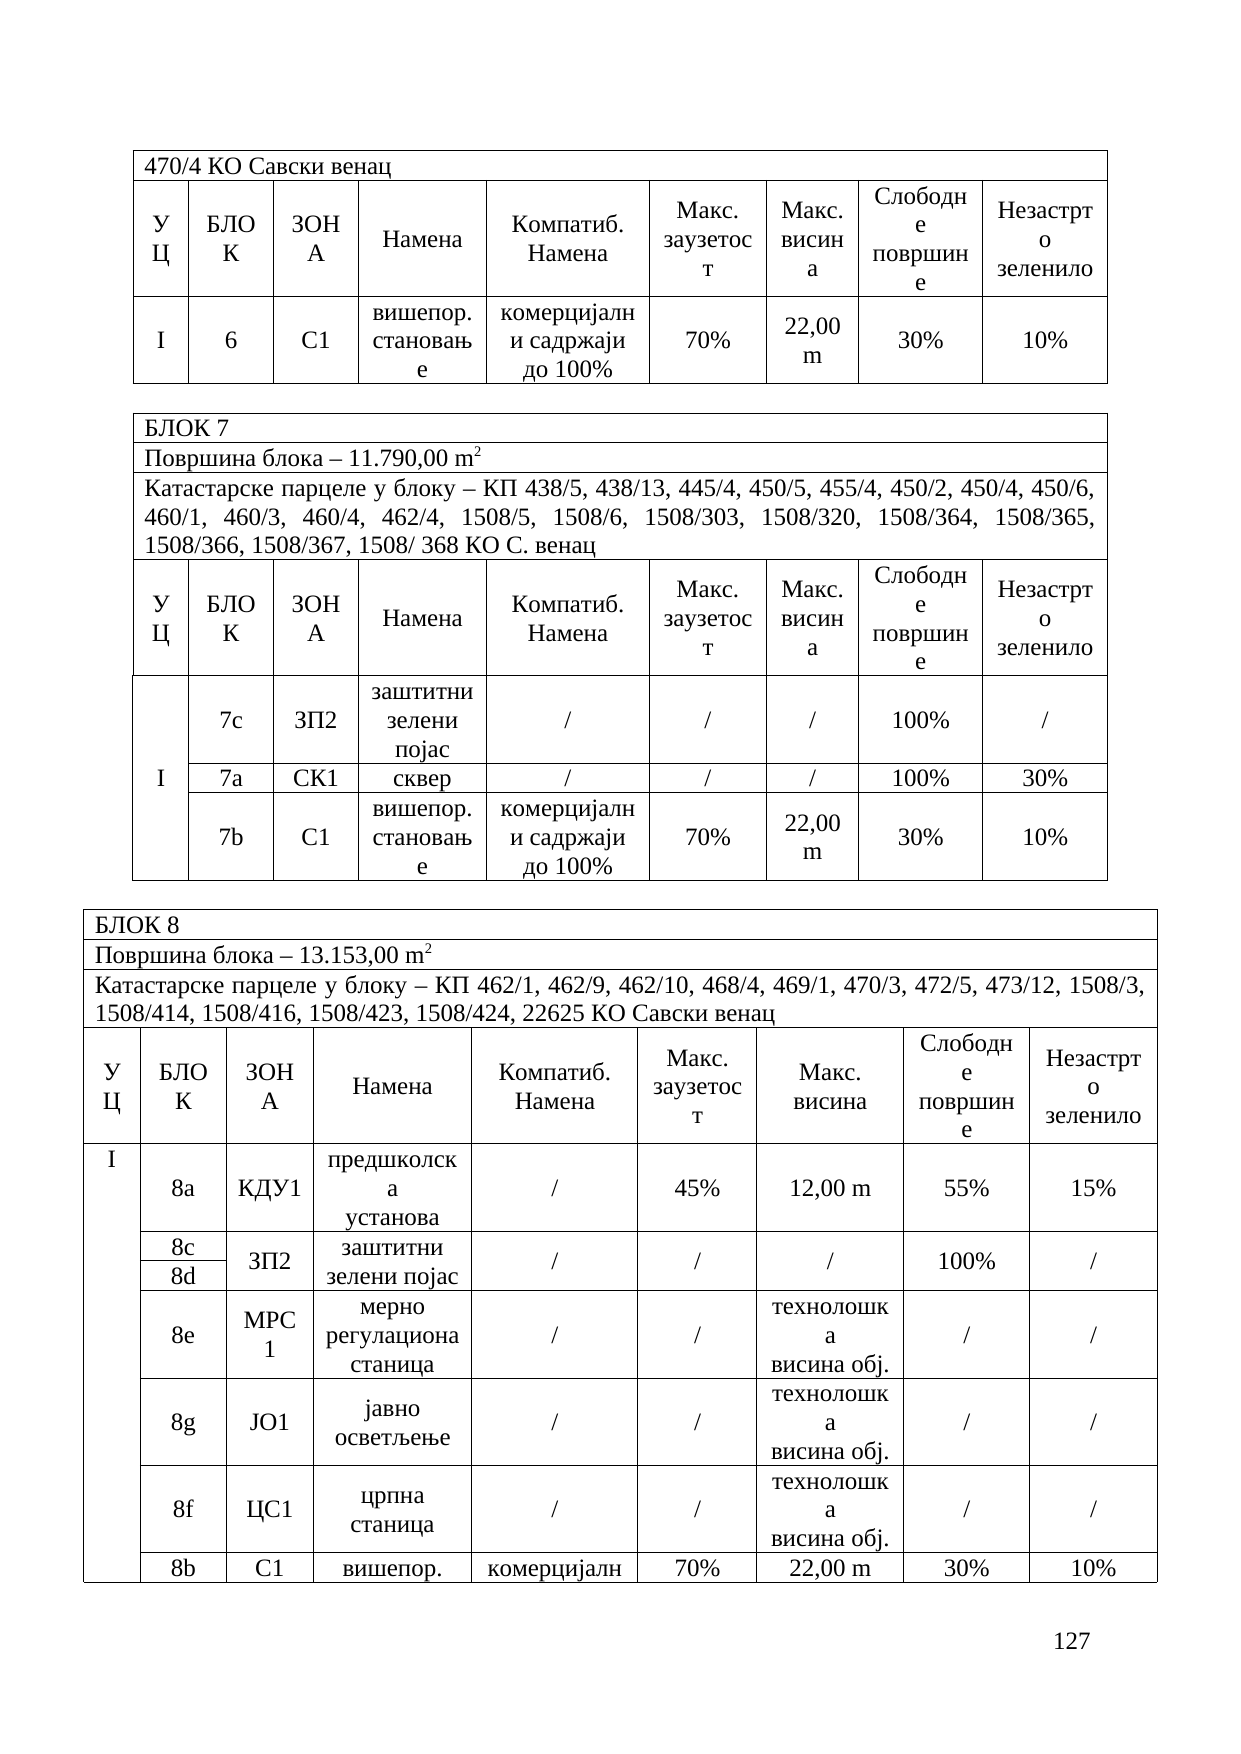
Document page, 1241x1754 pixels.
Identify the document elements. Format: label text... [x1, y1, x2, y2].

table_cell / [472, 1144, 637, 1231]
table_cell Макс. висина [757, 1028, 903, 1143]
table_cell ЗОНА [274, 181, 358, 296]
table_cell / [1030, 1291, 1157, 1377]
table_cell / [638, 1379, 756, 1465]
table_cell 45% [638, 1144, 756, 1231]
table_cell / [472, 1291, 637, 1377]
table_cell 10% [983, 793, 1107, 879]
table_cell 8b [141, 1553, 226, 1582]
table_cell Слободне површине [859, 181, 982, 296]
table_cell 70% [650, 297, 766, 383]
table_cell БЛОК [189, 181, 273, 296]
table_cell 70% [638, 1553, 756, 1582]
table_cell ЗОНА [274, 560, 358, 675]
table_cell I [133, 676, 188, 879]
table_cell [134, 151, 1107, 180]
table_cell заштитни зелени појас [314, 1232, 471, 1290]
table_cell 7a [189, 764, 273, 792]
table_cell 100% [904, 1232, 1029, 1290]
table_cell / [472, 1466, 637, 1552]
table_cell 6 [189, 297, 273, 383]
table_cell I [84, 1144, 140, 1582]
table_cell мерно регулациона станица [314, 1291, 471, 1377]
table_cell / [638, 1232, 756, 1290]
table_cell Макс. заузетост [638, 1028, 756, 1143]
table_cell ЗОНА [227, 1028, 313, 1143]
table_cell Катастарске парцеле у блоку – КП 462/1, 462/9, 462/10, 468/4, 469/1, 470/3, 472/5, 473/12, 1508/3, 1508/414, 1508/416, 1508/423, 1508/424, 22625 КО Савски венац [84, 970, 1157, 1027]
table_cell ЗП2 [274, 676, 358, 762]
table_cell / [904, 1379, 1029, 1465]
table_cell УЦ [134, 181, 188, 296]
table_cell / [487, 764, 649, 792]
table_cell Површина блока – 13.153,00 m2 [84, 940, 1157, 969]
table_cell 30% [859, 297, 982, 383]
table_cell 100% [859, 764, 982, 792]
table_cell 12,00 m [757, 1144, 903, 1231]
table_cell технолошка висина обј. [757, 1379, 903, 1465]
table_cell Слободне површине [859, 560, 982, 675]
table_cell Намена [314, 1028, 471, 1143]
table_cell Макс. висина [767, 560, 858, 675]
table_cell јавно осветљење [314, 1379, 471, 1465]
table_cell КДУ1 [227, 1144, 313, 1231]
table_cell 10% [1030, 1553, 1157, 1582]
table_cell технолошка висина обј. [757, 1466, 903, 1552]
table_cell технолошка висина обј. [757, 1291, 903, 1377]
table_cell СК1 [274, 764, 358, 792]
table_cell 8c [141, 1232, 226, 1260]
table_cell 8g [141, 1379, 226, 1465]
table_cell УЦ [134, 560, 188, 675]
table_cell УЦ [84, 1028, 140, 1143]
table_cell Незастрто зеленило [983, 560, 1107, 675]
table_cell С1 [274, 297, 358, 383]
table_cell Катастарске парцеле у блоку – КП 438/5, 438/13, 445/4, 450/5, 455/4, 450/2, 450/4, 450/6, 460/1, 460/3, 460/4, 462/4, 1508/5, 1508/6, 1508/303, 1508/320, 1508/364, 1508/365, 1508/366, 1508/367, 1508/ 368 КО С. венац [134, 473, 1107, 559]
table_header БЛОК 8 [84, 910, 1157, 939]
table_cell 22,00 m [757, 1553, 903, 1582]
table_cell 8e [141, 1291, 226, 1377]
table_cell комерцијални садржаји до 100% [487, 793, 649, 879]
table_cell С1 [274, 793, 358, 879]
table_cell 22,00 m [767, 297, 858, 383]
table_cell ЦС1 [227, 1466, 313, 1552]
table_cell / [904, 1466, 1029, 1552]
table_cell / [650, 764, 766, 792]
table_cell вишепор. становање [359, 297, 486, 383]
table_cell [472, 1553, 637, 1582]
table_cell МРС1 [227, 1291, 313, 1377]
table_cell Компатиб. Намена [487, 560, 649, 675]
table_cell 10% [983, 297, 1107, 383]
table_cell 8d [141, 1261, 226, 1290]
table_cell / [757, 1232, 903, 1290]
table_cell / [472, 1232, 637, 1290]
table_cell 100% [859, 676, 982, 762]
table_cell 15% [1030, 1144, 1157, 1231]
table_cell / [1030, 1466, 1157, 1552]
table_cell 55% [904, 1144, 1029, 1231]
table_cell Намена [359, 181, 486, 296]
table_cell БЛОК [189, 560, 273, 675]
table_cell БЛОК [141, 1028, 226, 1143]
table_cell Компатиб. Намена [472, 1028, 637, 1143]
table_cell црпна станица [314, 1466, 471, 1552]
table_cell / [767, 676, 858, 762]
table_cell / [472, 1379, 637, 1465]
table_cell / [487, 676, 649, 762]
table_cell / [650, 676, 766, 762]
table_cell 7b [189, 793, 273, 879]
table_cell вишепор. становање [314, 1553, 471, 1582]
table_cell сквер [359, 764, 486, 792]
table_cell Макс. заузетост [650, 181, 766, 296]
table_cell Незастрто зеленило [983, 181, 1107, 296]
table_cell 30% [859, 793, 982, 879]
table_cell Површина блока – 11.790,00 m2 [134, 443, 1107, 472]
table_cell заштитни зелени појас [359, 676, 486, 762]
table_header БЛОК 7 [134, 414, 1107, 442]
table_cell комерцијални садржаји до 100% [487, 297, 649, 383]
table_cell I [134, 297, 188, 383]
table_cell Макс. висина [767, 181, 858, 296]
table_cell / [1030, 1379, 1157, 1465]
table_cell Компатиб. Намена [487, 181, 649, 296]
table_cell / [1030, 1232, 1157, 1290]
table_cell Слободне површине [904, 1028, 1029, 1143]
table_cell / [983, 676, 1107, 762]
table_cell 30% [983, 764, 1107, 792]
table_cell 7c [189, 676, 273, 762]
table_cell / [767, 764, 858, 792]
table_cell 8a [141, 1144, 226, 1231]
table_cell вишепор. становање [359, 793, 486, 879]
table_cell С1 [227, 1553, 313, 1582]
table_cell / [638, 1291, 756, 1377]
table_cell Макс. заузетост [650, 560, 766, 675]
table_cell 70% [650, 793, 766, 879]
table_cell / [904, 1291, 1029, 1377]
table_cell ЗП2 [227, 1232, 313, 1290]
table_cell JO1 [227, 1379, 313, 1465]
table_cell / [638, 1466, 756, 1552]
table_cell 22,00 m [767, 793, 858, 879]
table_cell Намена [359, 560, 486, 675]
table_cell 8f [141, 1466, 226, 1552]
table_cell 30% [904, 1553, 1029, 1582]
table_cell предшколска установа [314, 1144, 471, 1231]
table_cell Незастрто зеленило [1030, 1028, 1157, 1143]
